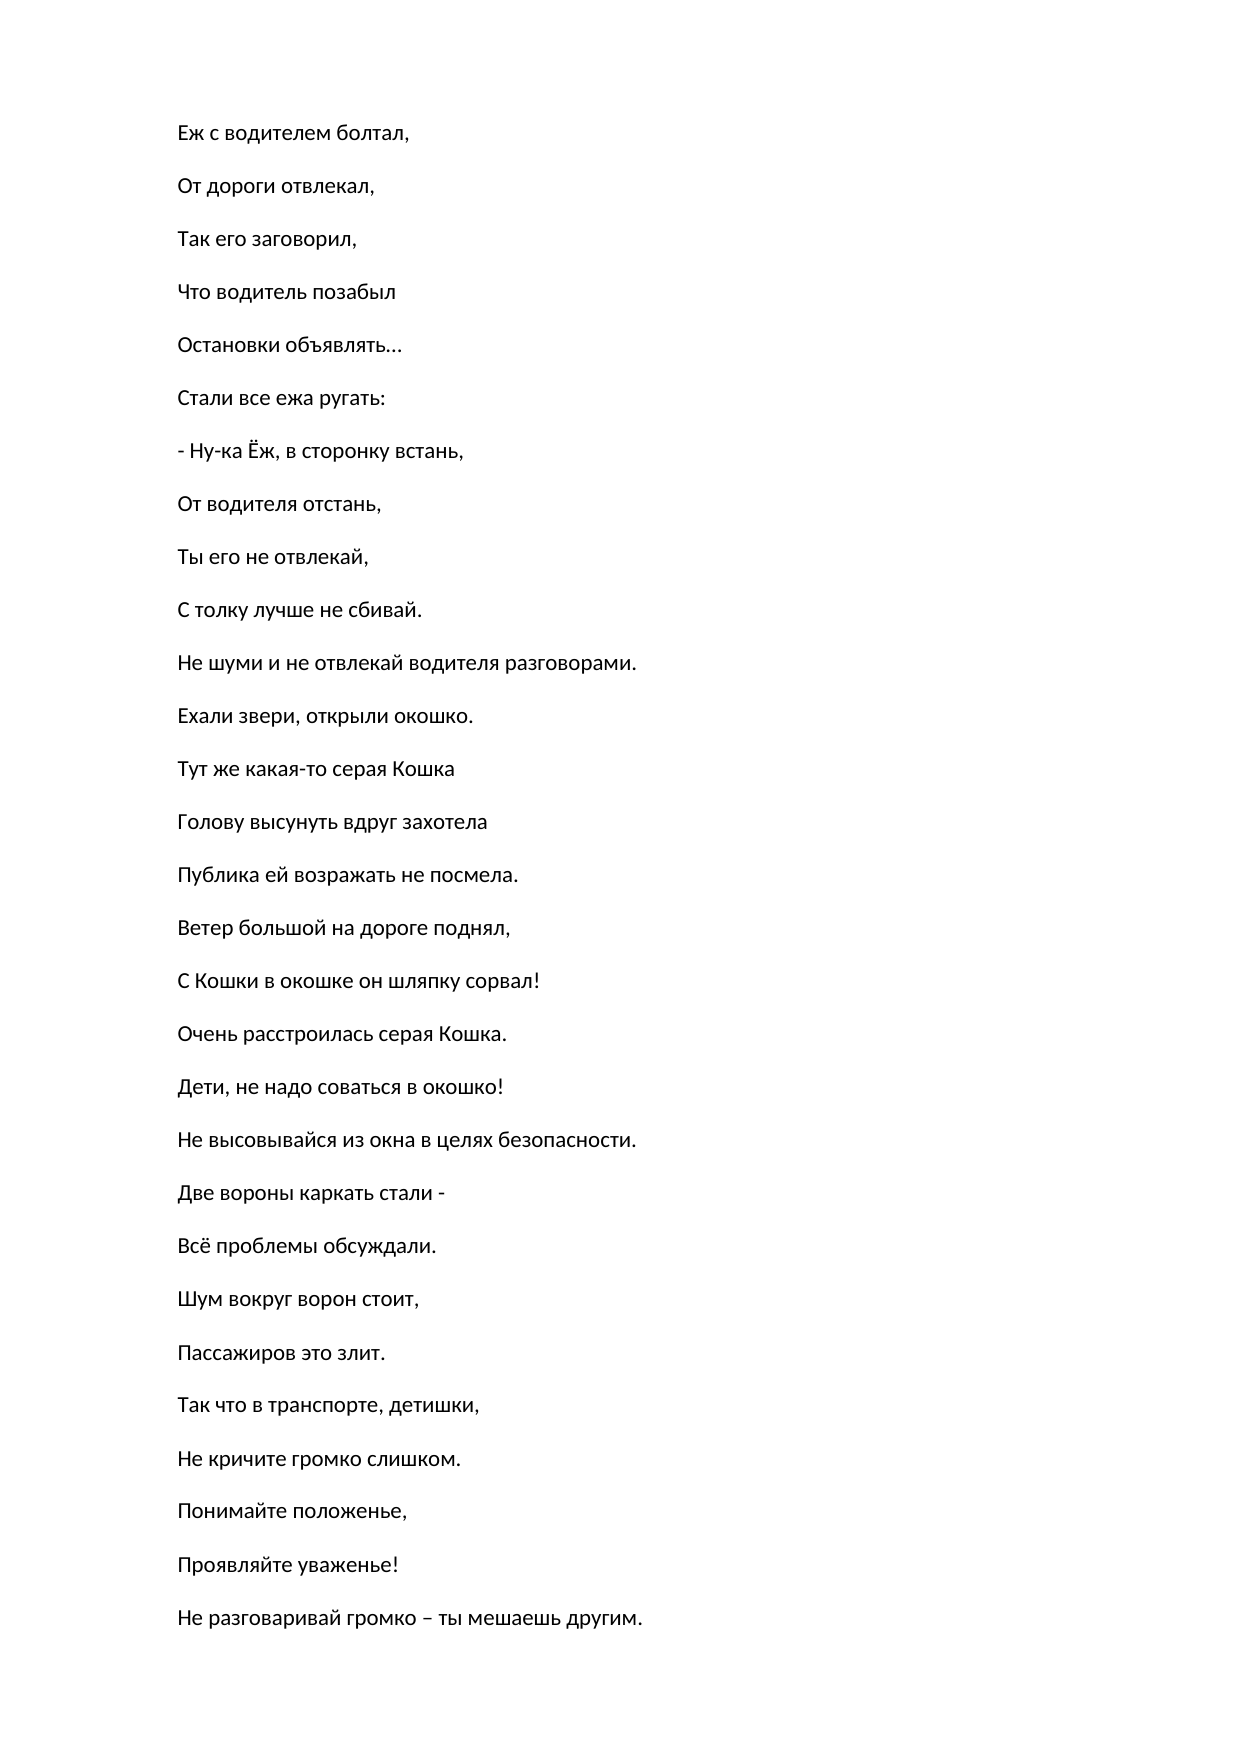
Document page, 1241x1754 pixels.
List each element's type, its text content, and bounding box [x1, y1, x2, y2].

text Пассажиров это злит. [177, 1338, 1152, 1366]
text - Ну-ка Ёж, в сторонку встань, [177, 436, 1152, 464]
text Не высовывайся из окна в целях безопасности. [177, 1126, 1152, 1153]
text Так его заговорил, [177, 224, 1152, 252]
text Ветер большой на дороге поднял, [177, 913, 1152, 941]
text Что водитель позабыл [177, 277, 1152, 305]
text Так что в транспорте, детишки, [177, 1391, 1152, 1419]
text Всё проблемы обсуждали. [177, 1232, 1152, 1259]
text От водителя отстань, [177, 489, 1152, 517]
text Дети, не надо соваться в окошко! [177, 1072, 1152, 1101]
text Ехали звери, открыли окошко. [177, 701, 1152, 729]
text Остановки объявлять… [177, 330, 1152, 358]
text Шум вокруг ворон стоит, [177, 1284, 1152, 1313]
text С Кошки в окошке он шляпку сорвал! [177, 966, 1152, 994]
text Ты его не отвлекай, [177, 542, 1152, 570]
text Еж с водителем болтал, [177, 118, 1152, 146]
text Не шуми и не отвлекай водителя разговорами. [177, 648, 1152, 676]
text С толку лучше не сбивай. [177, 595, 1152, 623]
text Публика ей возражать не посмела. [177, 860, 1152, 888]
text Не разговаривай громко – ты мешаешь другим. [177, 1603, 1152, 1631]
text Очень расстроилась серая Кошка. [177, 1019, 1152, 1047]
text Две вороны каркать стали - [177, 1178, 1152, 1207]
text Голову высунуть вдруг захотела [177, 807, 1152, 835]
text Проявляйте уваженье! [177, 1550, 1152, 1578]
text Не кричите громко слишком. [177, 1444, 1152, 1472]
text Понимайте положенье, [177, 1497, 1152, 1525]
text Стали все ежа ругать: [177, 383, 1152, 411]
text Тут же какая-то серая Кошка [177, 754, 1152, 782]
text От дороги отвлекал, [177, 171, 1152, 199]
